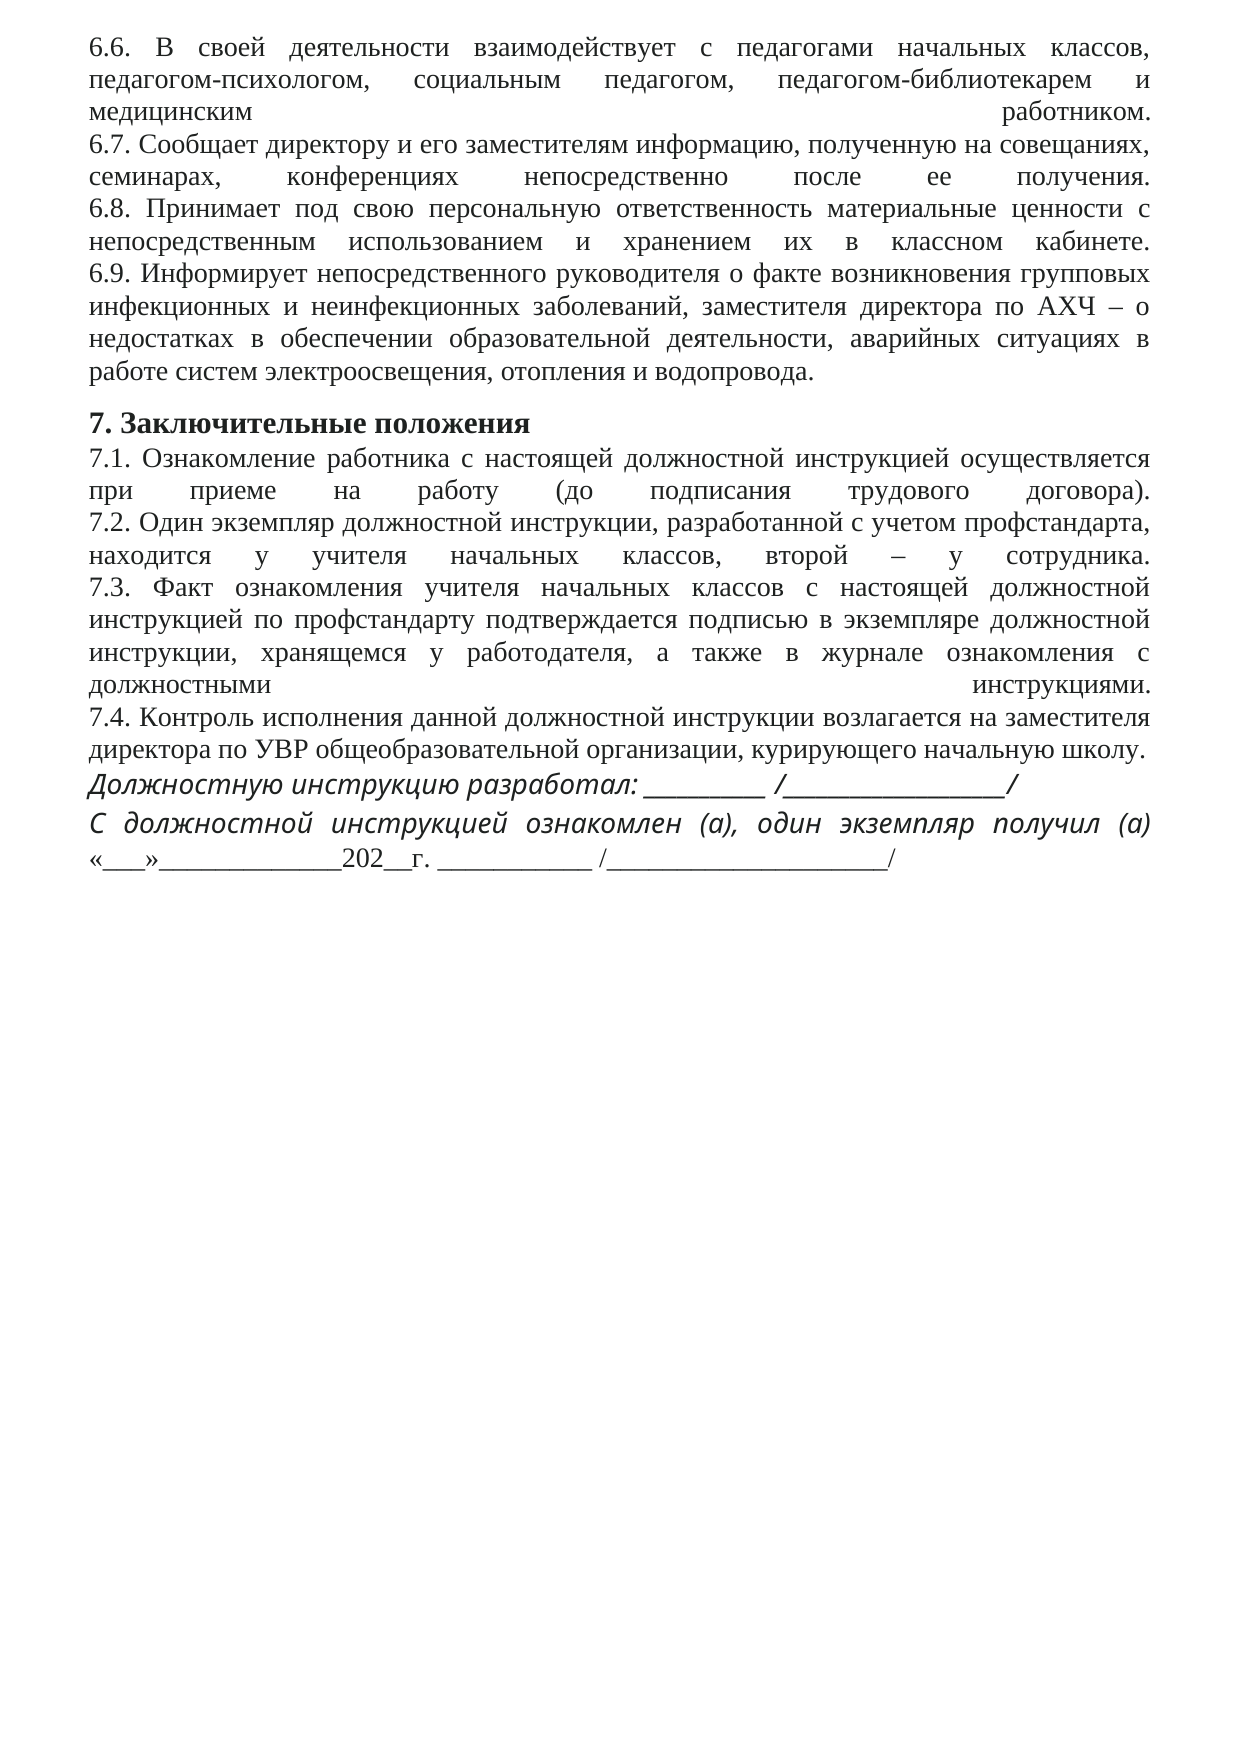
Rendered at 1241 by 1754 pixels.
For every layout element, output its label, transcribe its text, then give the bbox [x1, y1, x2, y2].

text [89, 29, 1152, 386]
text Должностную инструкцию разработал: ___________ /____________________/ [89, 764, 1152, 803]
text 7.1. Ознакомление работника с настоящей должностной инструкцией осуществляется при приеме на работу (до подписания трудового договора). 7.2. Один экземпляр должностной инструкции, разработанной с учетом профстандарта, находится у учителя начальных классов, второй – у сотрудника. 7.3. Факт ознакомления учителя начальных классов с настоящей должностной инструкцией по профстандарту подтверждается подписью в экземпляре должностной инструкции, хранящемся у работодателя, а также в журнале ознакомления с должностными инструкциями. 7.4. Контроль исполнения данной должностной инструкции возлагается на заместителя директора по УВР общеобразовательной организации, курирующего начальную школу. [89, 441, 1152, 764]
text С должностной инструкцией ознакомлен (а), один экземпляр получил (а) «___»_____________202__г. ___________ /____________________/ [89, 803, 1152, 874]
text 7. Заключительные положения [89, 402, 1152, 441]
